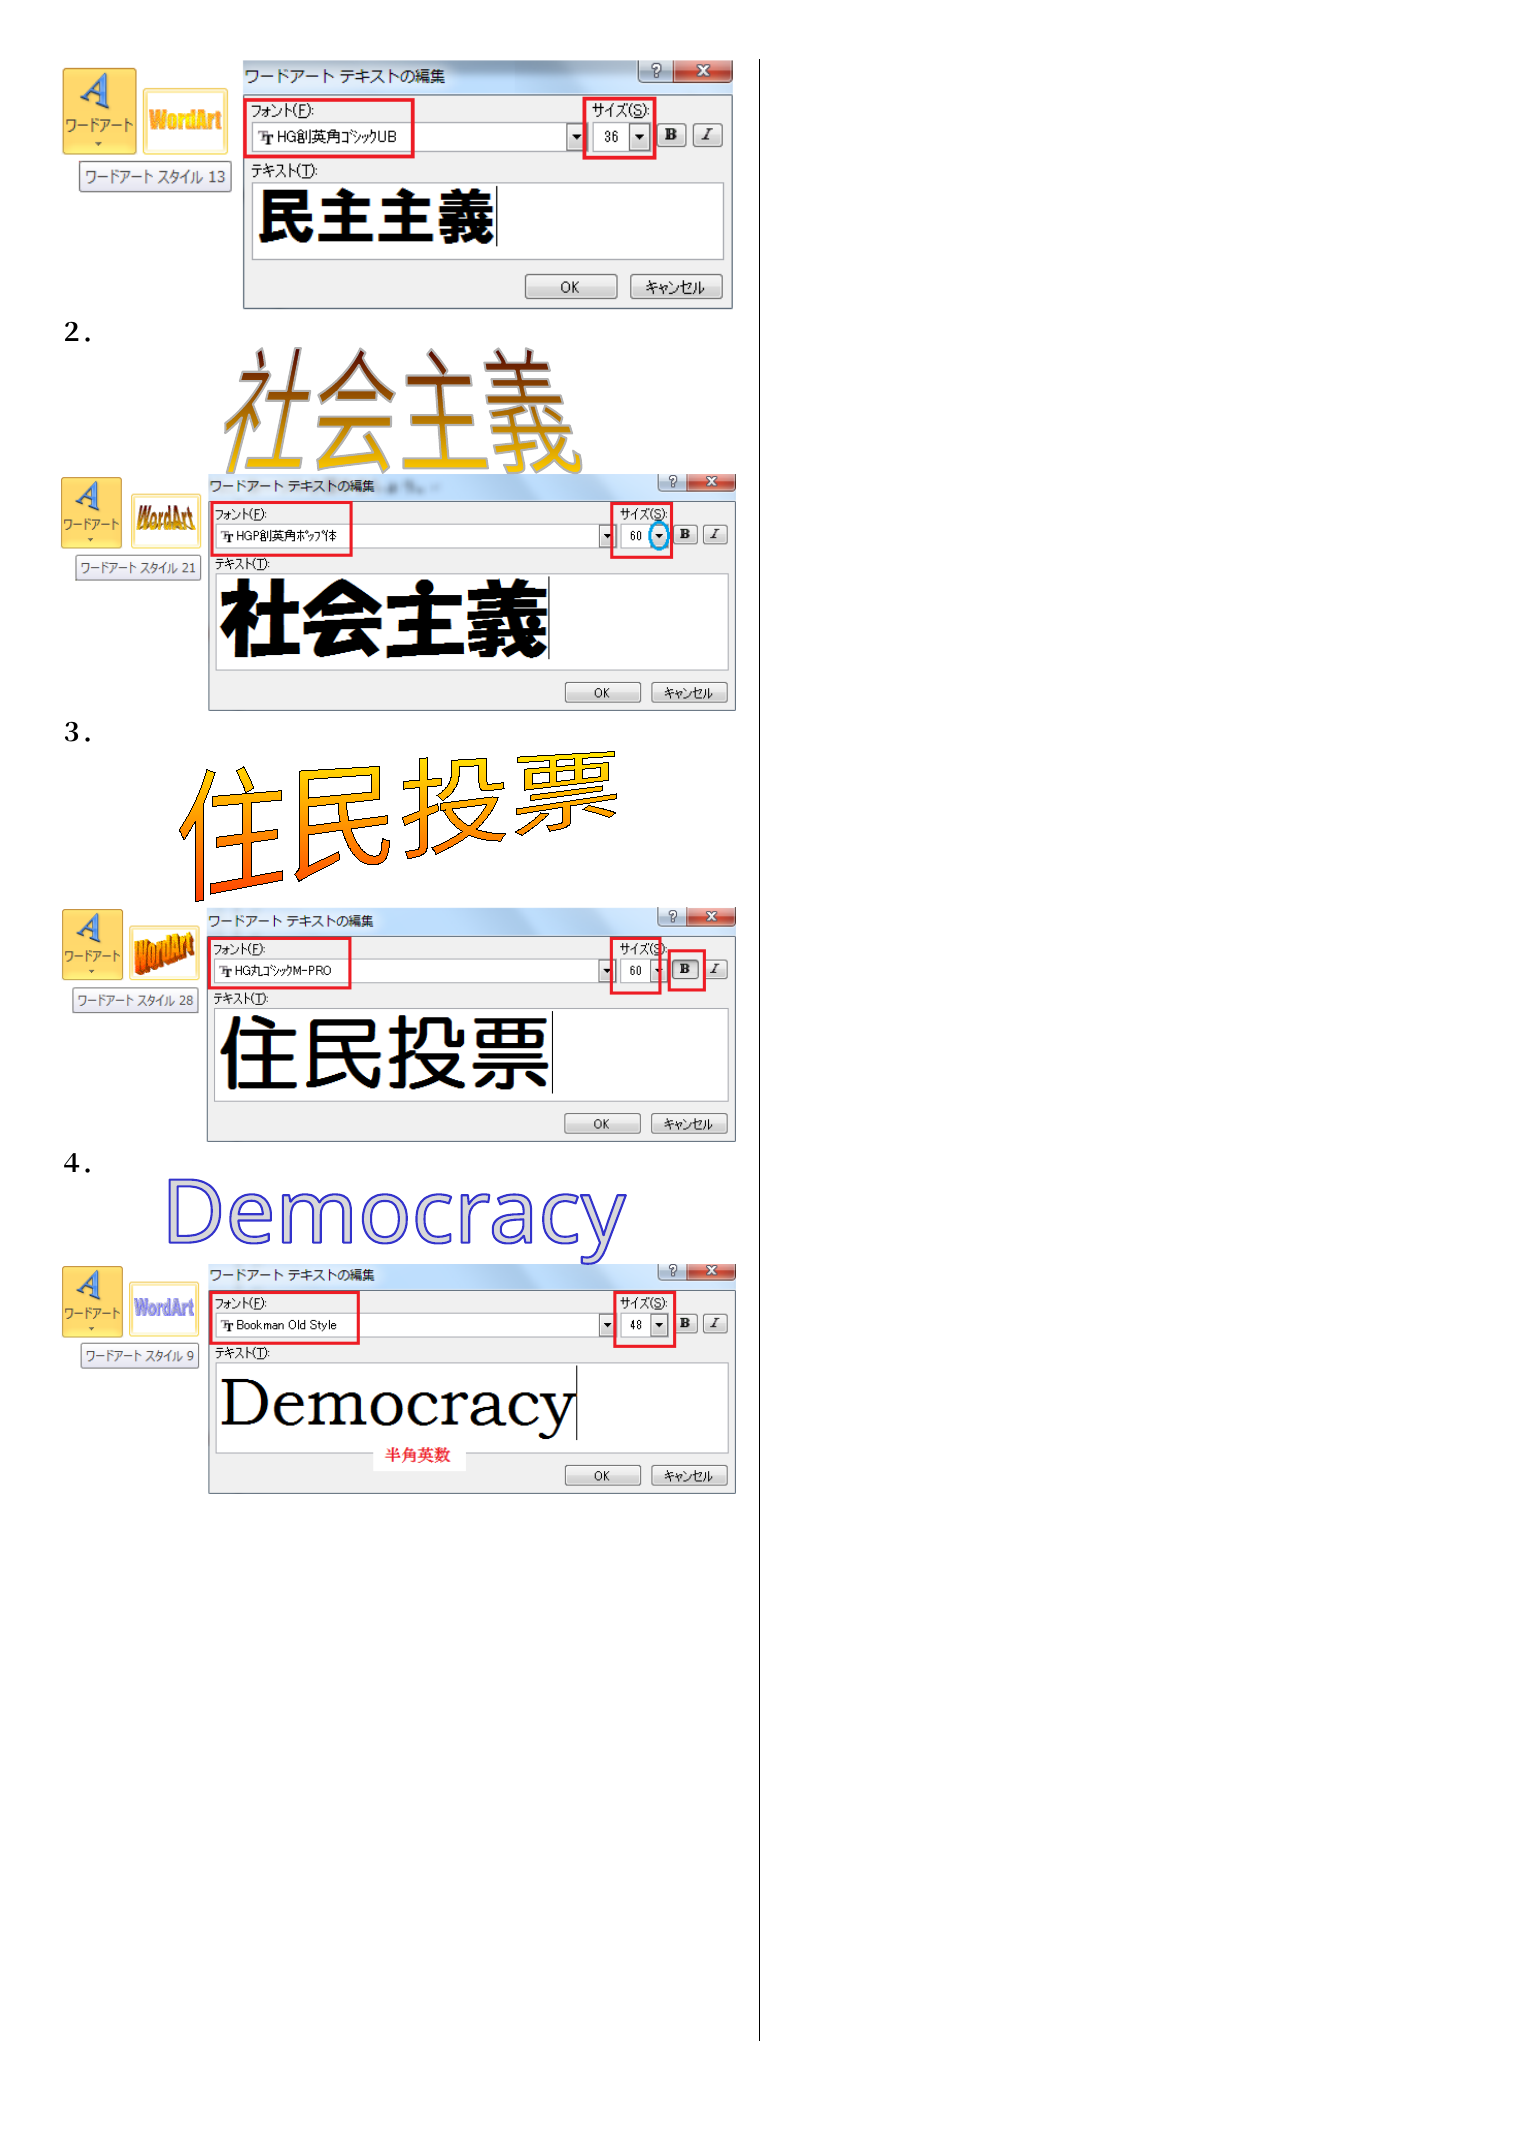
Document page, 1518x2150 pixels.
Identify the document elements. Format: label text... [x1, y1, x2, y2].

text ４． [59, 1144, 737, 1179]
text ３． [59, 713, 737, 748]
picture [59, 473, 738, 713]
picture [59, 1264, 738, 1496]
text ２． [59, 313, 737, 348]
picture [59, 906, 738, 1144]
picture [59, 59, 738, 313]
